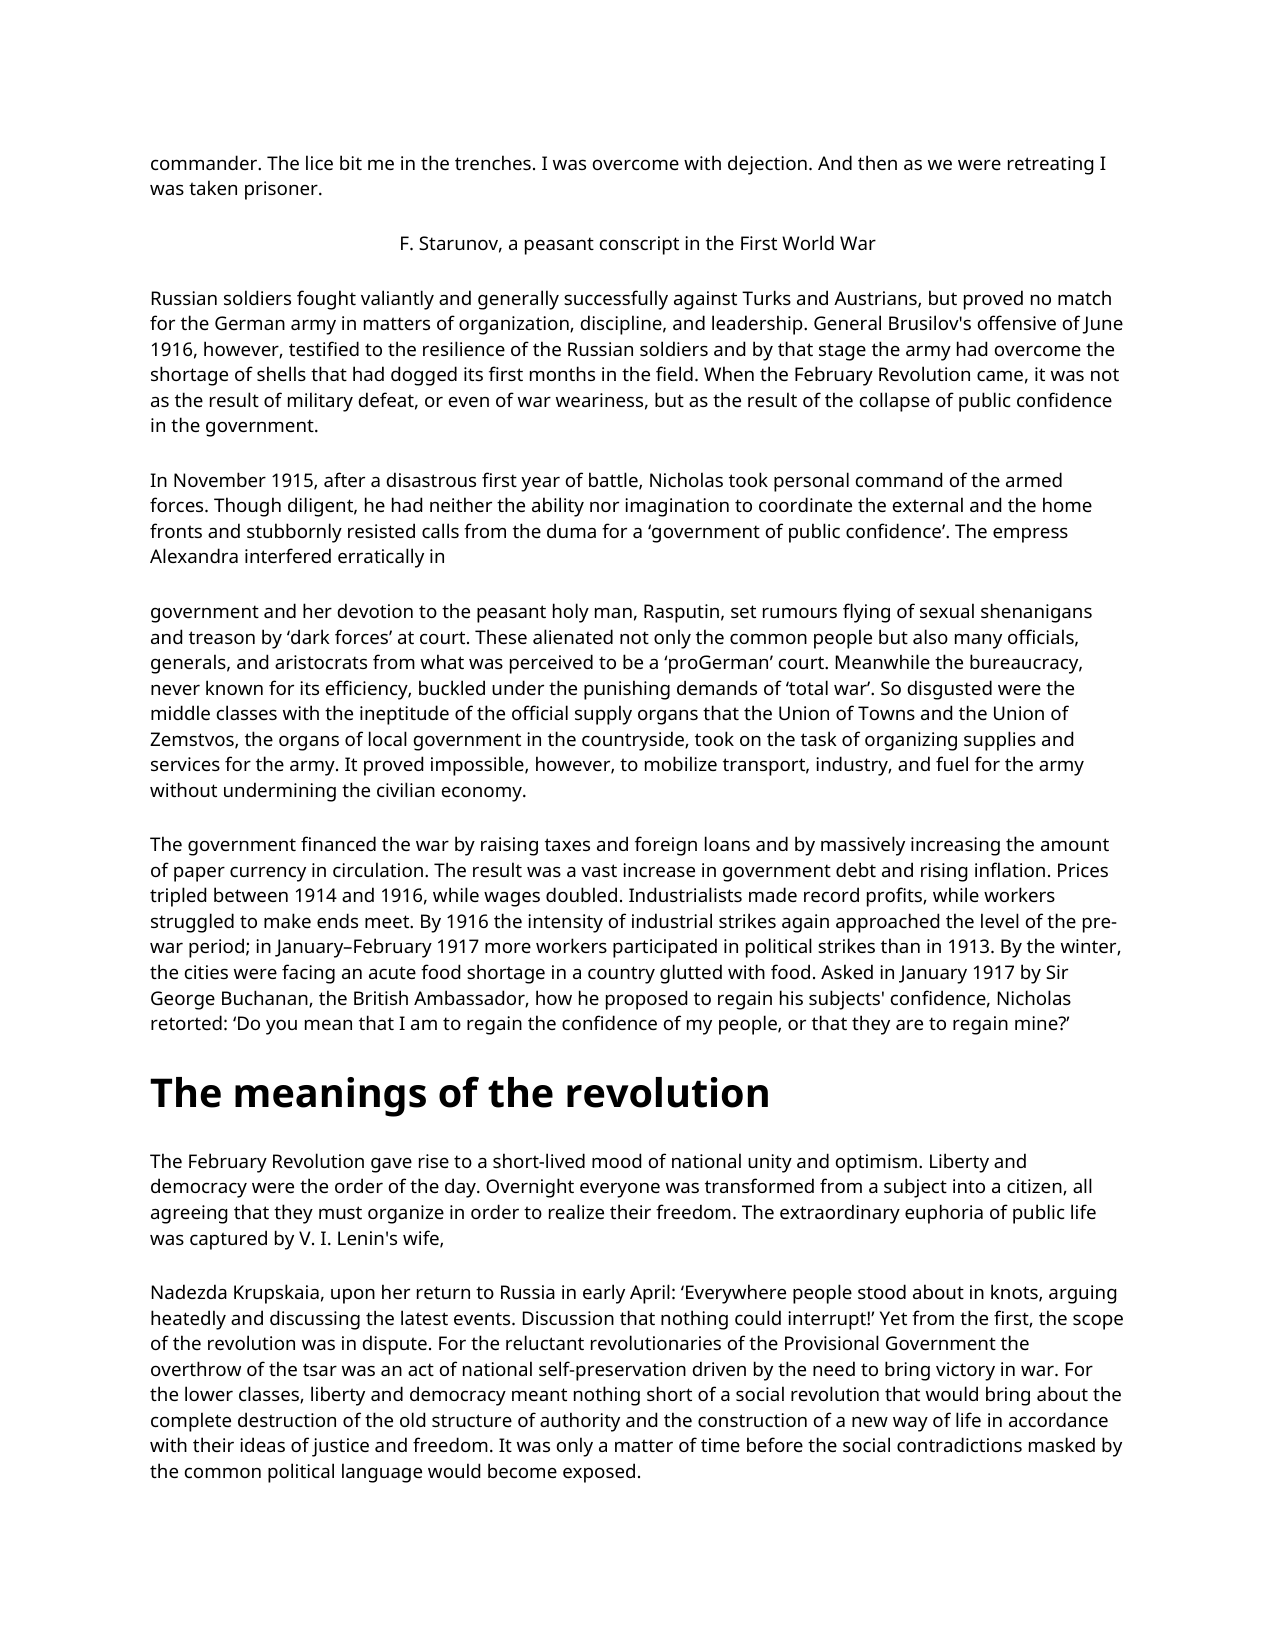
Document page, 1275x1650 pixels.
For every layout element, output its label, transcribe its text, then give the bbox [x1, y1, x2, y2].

text The government financed the war by raising taxes and foreign loans and by massively increasing the amount of paper currency in circulation. The result was a vast increase in government debt and rising inflation. Prices tripled between 1914 and 1916, while wages doubled. Industrialists made record profits, while workers struggled to make ends meet. By 1916 the intensity of industrial strikes again approached the level of the pre-war period; in January–February 1917 more workers participated in political strikes than in 1913. By the winter, the cities were facing an acute food shortage in a country glutted with food. Asked in January 1917 by Sir George Buchanan, the British Ambassador, how he proposed to regain his subjects' confidence, Nicholas retorted: ‘Do you mean that I am to regain the confidence of my people, or that they are to regain mine?’ [150, 832, 1125, 1036]
text The February Revolution gave rise to a short-lived mood of national unity and optimism. Liberty and democracy were the order of the day. Overnight everyone was transformed from a subject into a citizen, all agreeing that they must organize in order to realize their freedom. The extraordinary euphoria of public life was captured by V. I. Lenin's wife, [150, 1148, 1125, 1250]
text F. Starunov, a peasant conscript in the First World War [150, 230, 1125, 256]
text government and her devotion to the peasant holy man, Rasputin, set rumours flying of sexual shenanigans and treason by ‘dark forces’ at court. These alienated not only the common people but also many officials, generals, and aristocrats from what was perceived to be a ‘proGerman’ court. Meanwhile the bureaucracy, never known for its efficiency, buckled under the punishing demands of ‘total war’. So disgusted were the middle classes with the ineptitude of the official supply organs that the Union of Towns and the Union of Zemstvos, the organs of local government in the countryside, took on the task of organizing supplies and services for the army. It proved impossible, however, to mobilize transport, industry, and fuel for the army without undermining the civilian economy. [150, 598, 1125, 803]
text In November 1915, after a disastrous first year of battle, Nicholas took personal command of the armed forces. Though diligent, he had neither the ability nor imagination to coordinate the external and the home fronts and stubbornly resisted calls from the duma for a ‘government of public confidence’. The empress Alexandra interfered erratically in [150, 467, 1125, 569]
text Russian soldiers fought valiantly and generally successfully against Turks and Austrians, but proved no match for the German army in matters of organization, discipline, and leadership. General Brusilov's offensive of June 1916, however, testified to the resilience of the Russian soldiers and by that stage the army had overcome the shortage of shells that had dogged its first months in the field. When the February Revolution came, it was not as the result of military defeat, or even of war weariness, but as the result of the collapse of public confidence in the government. [150, 285, 1125, 438]
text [150, 150, 1125, 201]
text The meanings of the revolution [150, 1065, 1125, 1119]
text Nadezda Krupskaia, upon her return to Russia in early April: ‘Everywhere people stood about in knots, arguing heatedly and discussing the latest events. Discussion that nothing could interrupt!’ Yet from the first, the scope of the revolution was in dispute. For the reluctant revolutionaries of the Provisional Government the overthrow of the tsar was an act of national self-preservation driven by the need to bring victory in war. For the lower classes, liberty and democracy meant nothing short of a social revolution that would bring about the complete destruction of the old structure of authority and the construction of a new way of life in accordance with their ideas of justice and freedom. It was only a matter of time before the social contradictions masked by the common political language would become exposed. [150, 1279, 1125, 1484]
